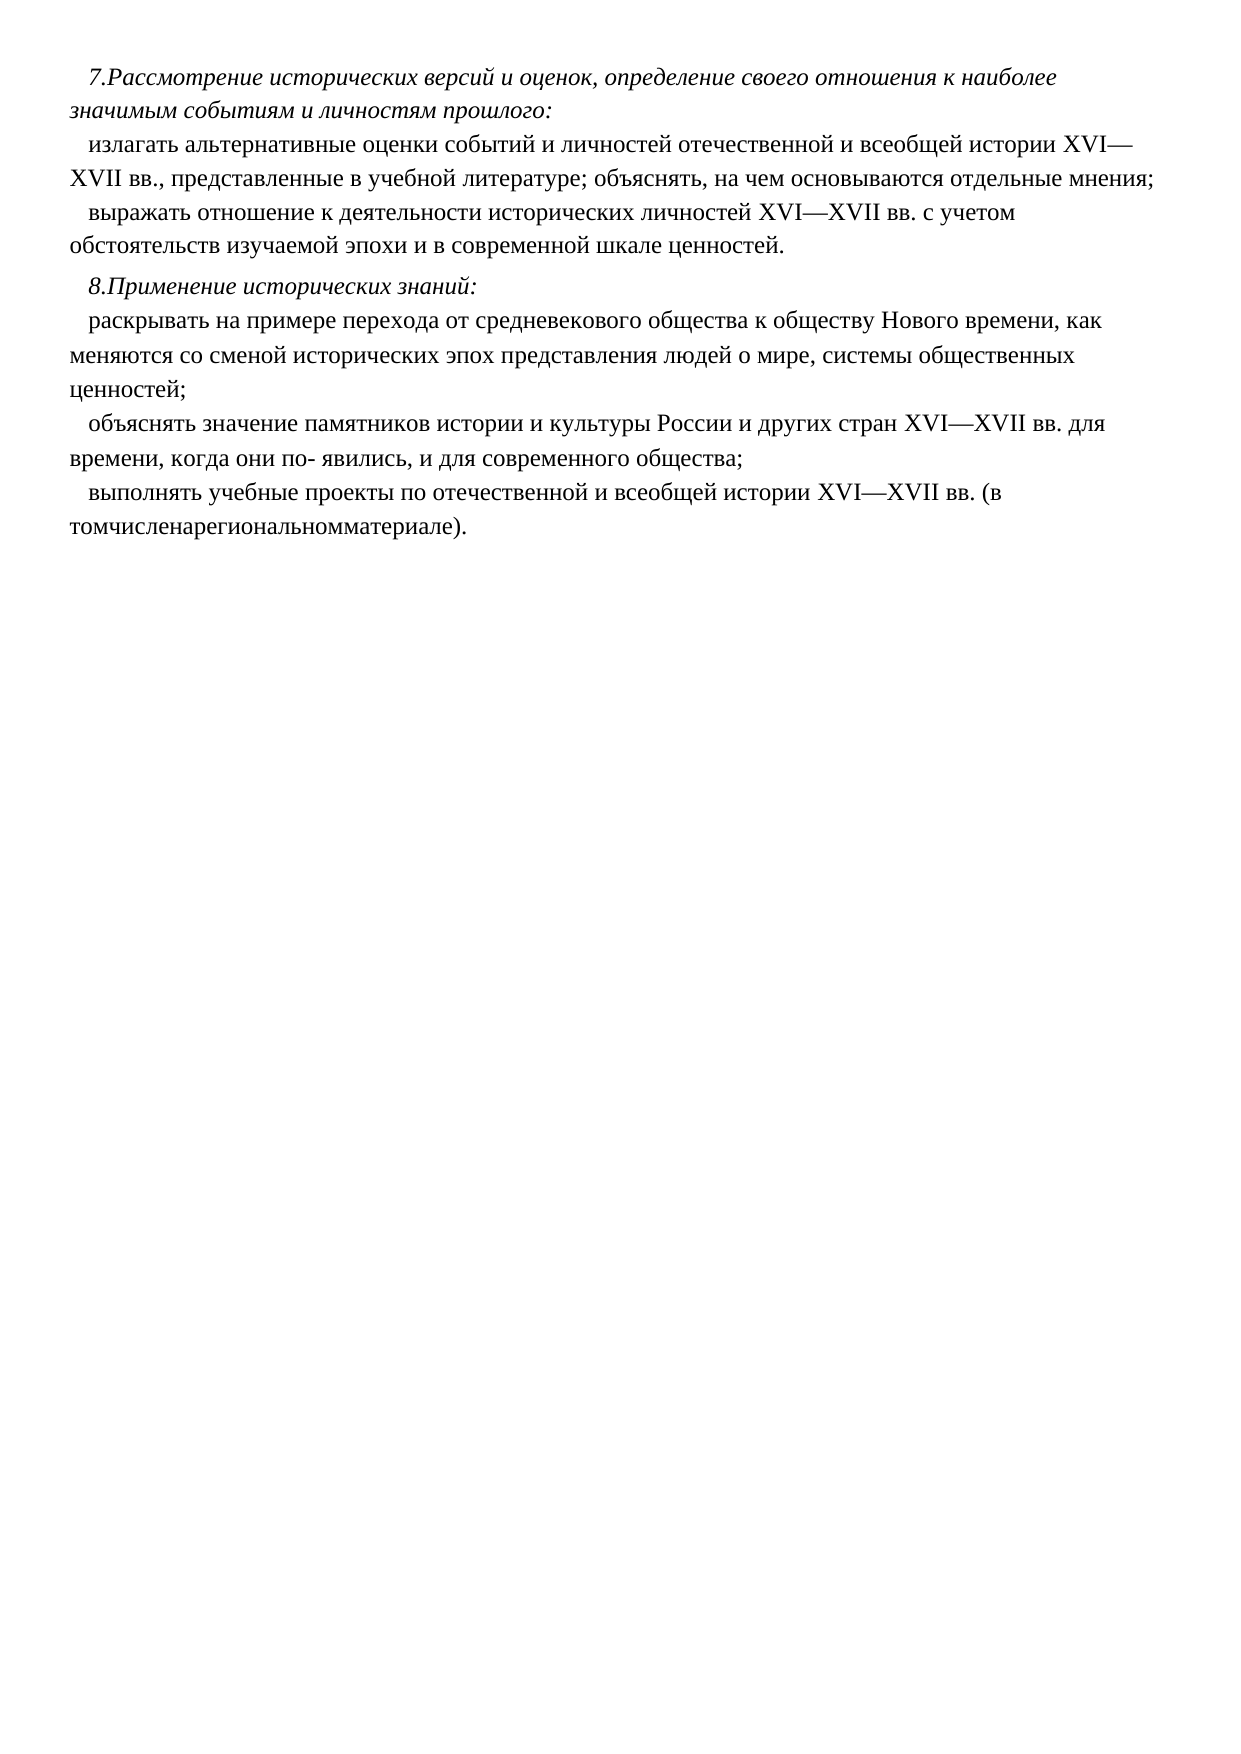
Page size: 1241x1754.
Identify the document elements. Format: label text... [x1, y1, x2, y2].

text 8.Применение исторических знаний: раскрывать на примере перехода от средневекового общества к обществу Нового времени, как меняются со сменой исторических эпох представления людей о мире, системы общественных ценностей; объяснять значение памятников истории и культуры России и других стран XVI—XVII вв. для времени, когда они по- явились, и для современного общества; выполнять учебные проекты по отечественной и всеобщей истории XVI—XVII вв. (в томчисленарегиональномматериале). [69, 271, 1157, 540]
text 7.Рассмотрение исторических версий и оценок, определение своего отношения к наиболее значимым событиям и личностям прошлого: излагать альтернативные оценки событий и личностей отечественной и всеобщей истории XVI—XVII вв., представленные в учебной литературе; объяснять, на чем основываются отдельные мнения; выражать отношение к деятельности исторических личностей XVI—XVII вв. с учетом обстоятельств изучаемой эпохи и в современной шкале ценностей. [69, 62, 1157, 259]
